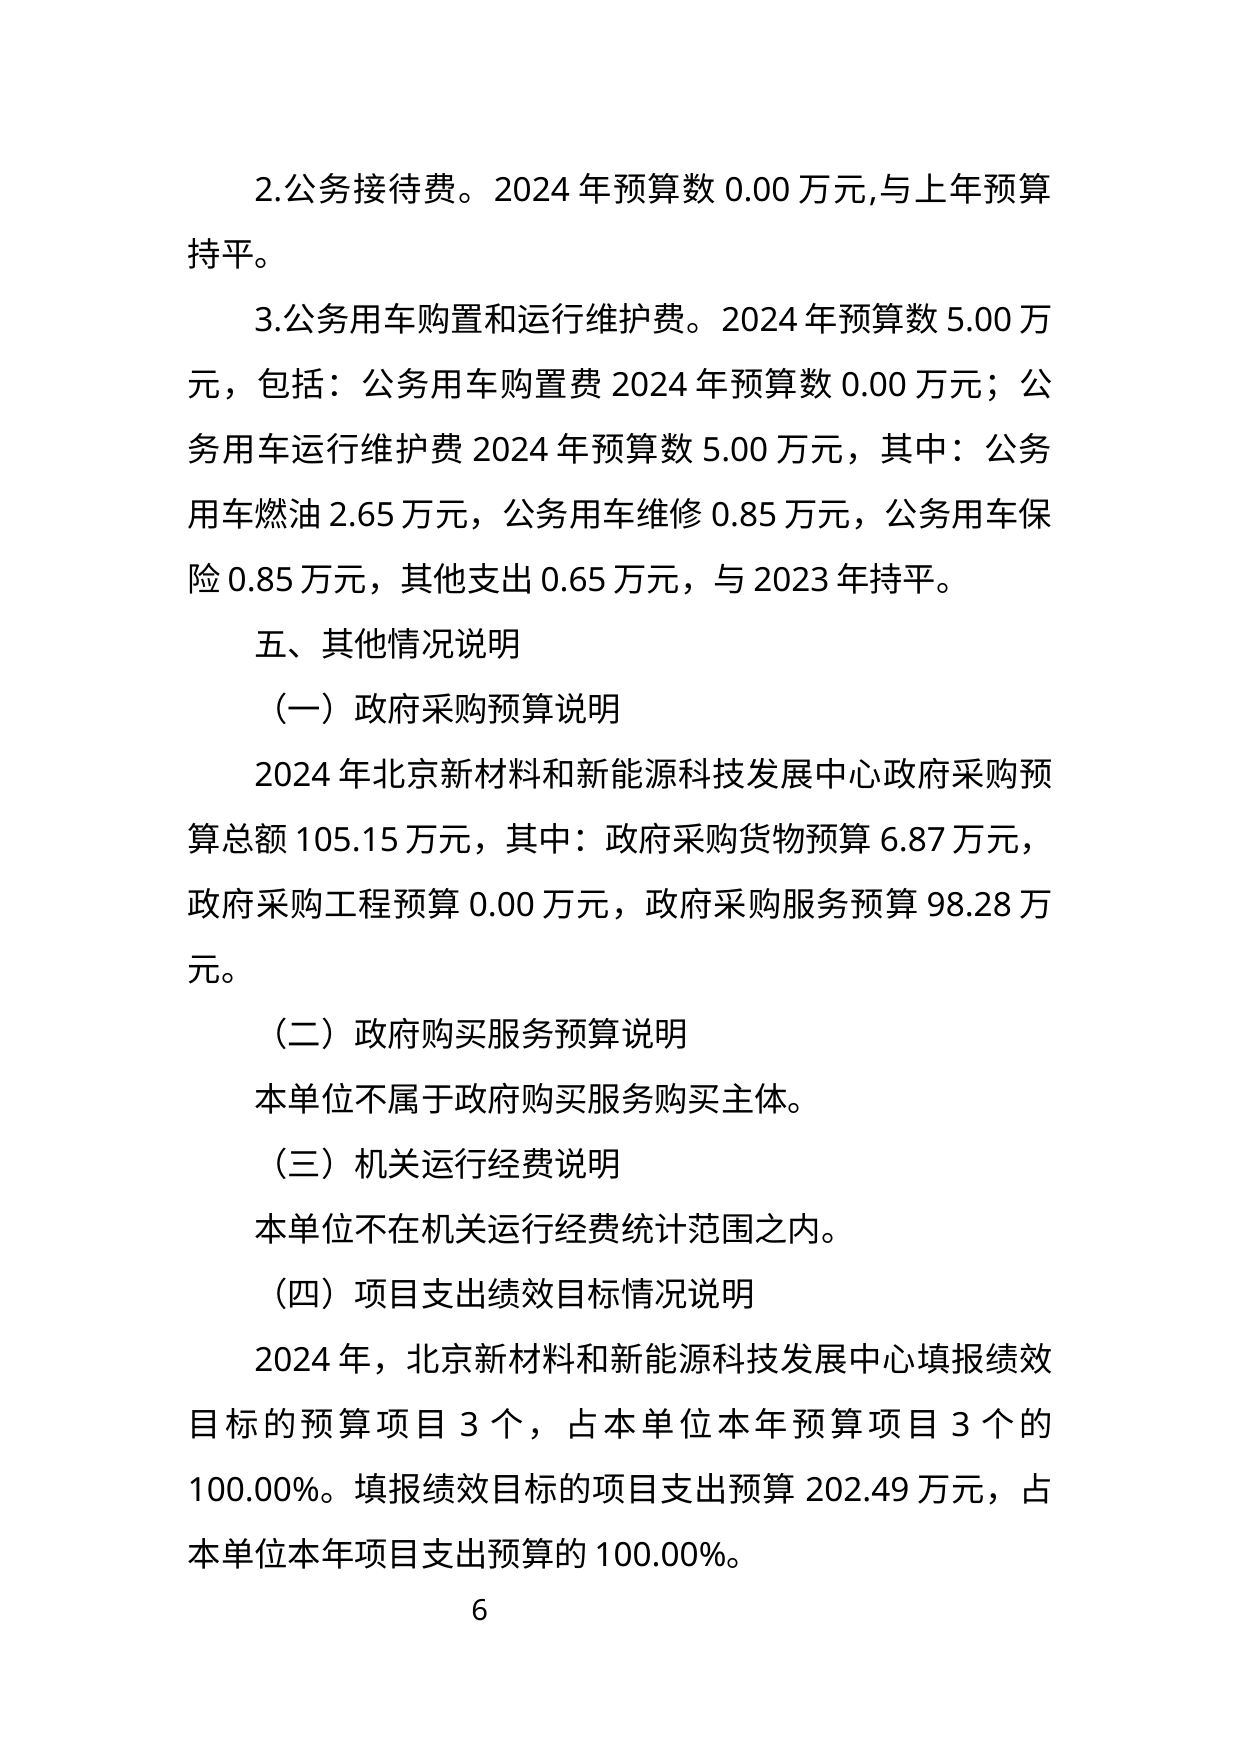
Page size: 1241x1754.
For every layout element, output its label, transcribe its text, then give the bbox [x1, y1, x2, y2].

text （四）项目支出绩效目标情况说明 [187, 1260, 1053, 1325]
text 2024年北京新材料和新能源科技发展中心政府采购预算总额105.15万元，其中：政府采购货物预算6.87万元，政府采购工程预算0.00万元，政府采购服务预算98.28万元。 [187, 740, 1053, 1000]
text （二）政府购买服务预算说明 [187, 1000, 1053, 1065]
text （一）政府采购预算说明 [187, 675, 1053, 740]
text 本单位不在机关运行经费统计范围之内。 [187, 1195, 1053, 1260]
text 3.公务用车购置和运行维护费。2024年预算数5.00万元，包括：公务用车购置费2024年预算数0.00万元；公务用车运行维护费2024年预算数5.00万元，其中：公务用车燃油2.65万元，公务用车维修0.85万元，公务用车保险0.85万元，其他支出0.65万元，与2023年持平。 [187, 285, 1053, 610]
text 五、其他情况说明 [187, 610, 1053, 675]
text 2024年，北京新材料和新能源科技发展中心填报绩效目标的预算项目3个，占本单位本年预算项目3个的100.00%。填报绩效目标的项目支出预算202.49万元，占本单位本年项目支出预算的100.00%。 [187, 1325, 1053, 1585]
text （三）机关运行经费说明 [187, 1130, 1053, 1195]
text 2.公务接待费。2024年预算数0.00万元,与上年预算持平。 [187, 155, 1053, 285]
text 本单位不属于政府购买服务购买主体。 [187, 1065, 1053, 1130]
